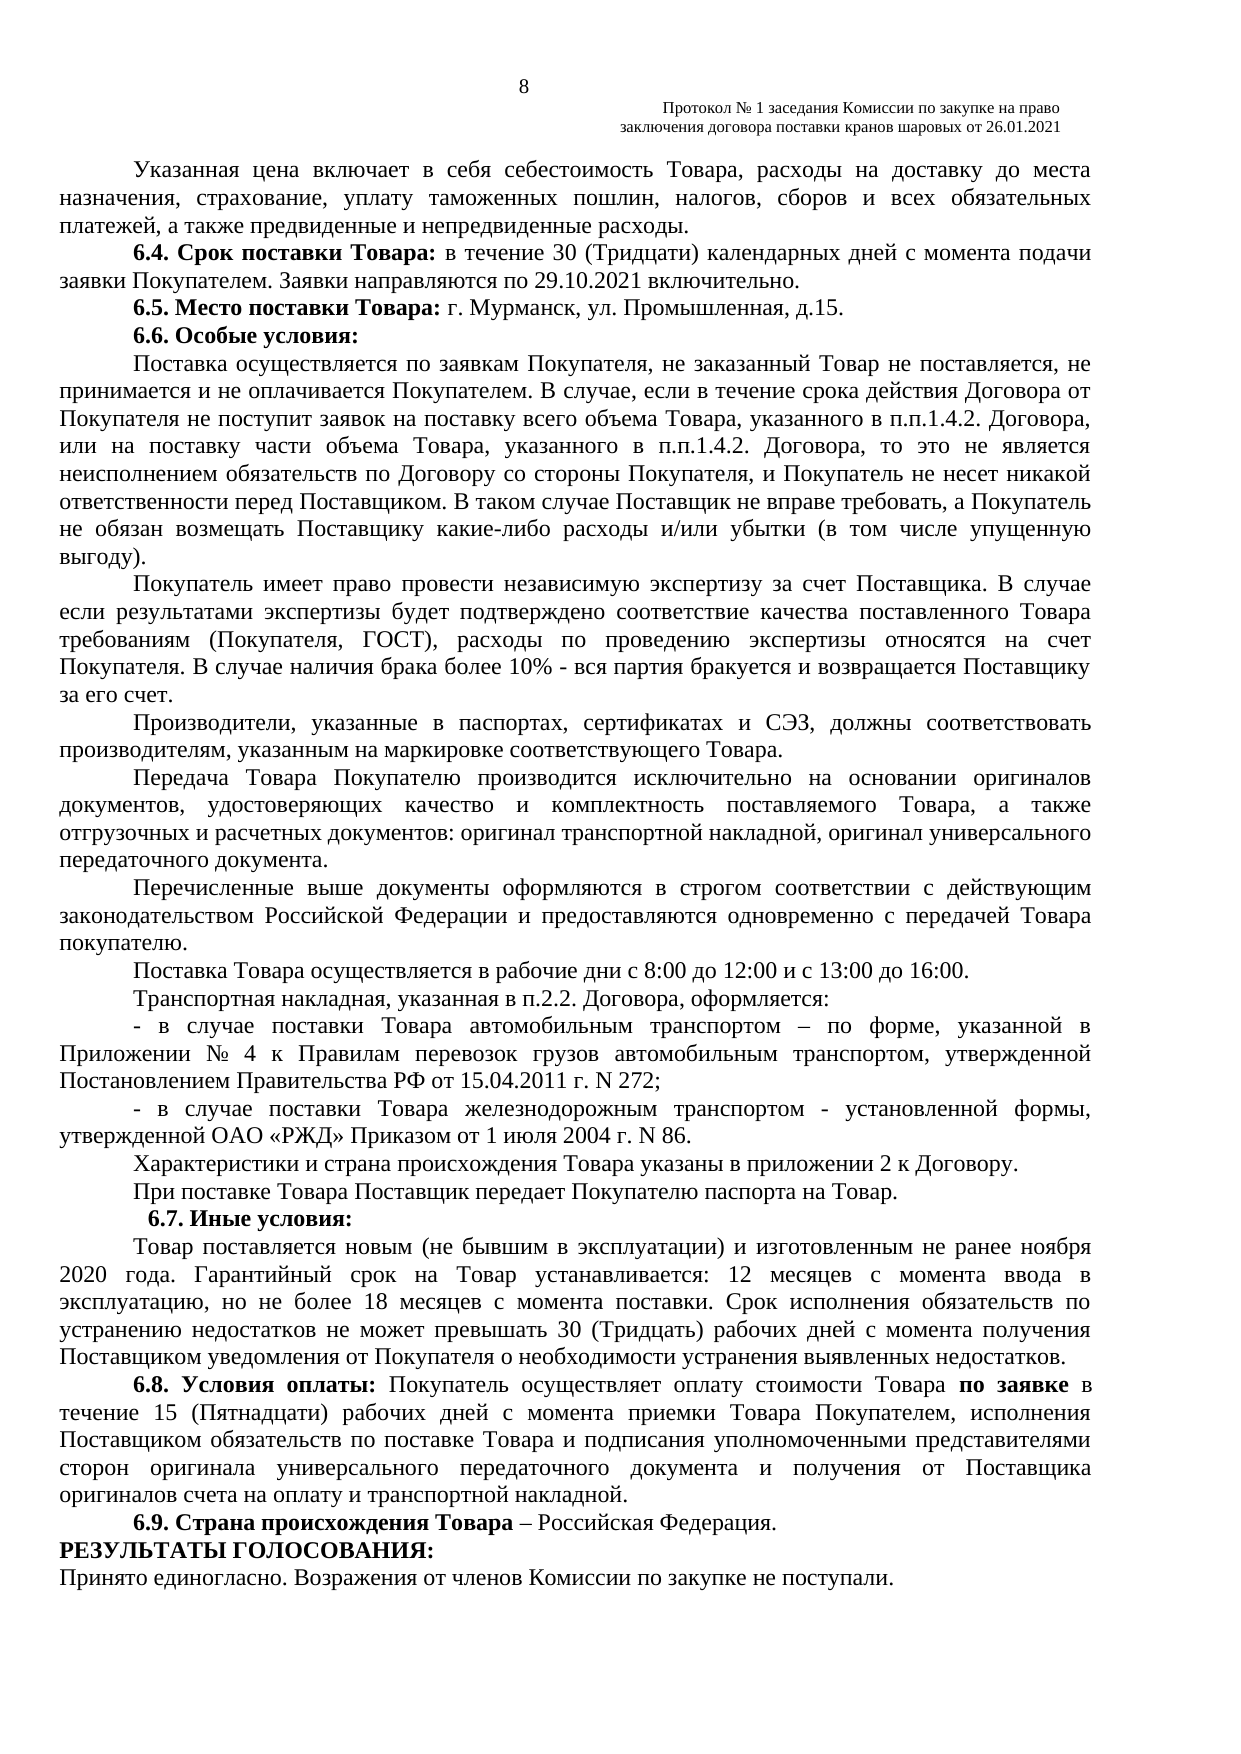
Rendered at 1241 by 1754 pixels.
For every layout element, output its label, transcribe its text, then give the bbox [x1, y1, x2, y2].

text Перечисленные выше документы оформляются в строгом соответствии с действующим законодательством Российской Федерации и предоставляются одновременно с передачей Товара покупателю. [59, 873, 1092, 956]
text Транспортная накладная, указанная в п.2.2. Договора, оформляется: [59, 983, 1092, 1011]
text 6.9. Страна происхождения Товара – Российская Федерация. [59, 1508, 1092, 1536]
text Передача Товара Покупателю производится исключительно на основании оригиналов документов, удостоверяющих качество и комплектность поставляемого Товара, а также отгрузочных и расчетных документов: оригинал транспортной накладной, оригинал универсального передаточного документа. [59, 763, 1092, 873]
text 6.7. Иные условия: [148, 1204, 1092, 1232]
text Характеристики и страна происхождения Товара указаны в приложении 2 к Договору. [59, 1149, 1092, 1177]
text 6.6. Особые условия: [59, 321, 1092, 349]
text 6.4. Срок поставки Товара: в течение 30 (Тридцати) календарных дней с момента подачи заявки Покупателем. Заявки направляются по 29.10.2021 включительно. [59, 238, 1092, 293]
text Покупатель имеет право провести независимую экспертизу за счет Поставщика. В случае если результатами экспертизы будет подтверждено соответствие качества поставленного Товара требованиям (Покупателя, ГОСТ), расходы по проведению экспертизы относятся на счет Покупателя. В случае наличия брака более 10% - вся партия бракуется и возвращается Поставщику за его счет. [59, 569, 1092, 707]
text - в случае поставки Товара железнодорожным транспортом - установленной формы, утвержденной ОАО «РЖД» Приказом от 1 июля 2004 г. N 86. [59, 1094, 1092, 1149]
text Поставка Товара осуществляется в рабочие дни с 8:00 до 12:00 и с 13:00 до 16:00. [59, 956, 1092, 983]
text 6.8. Условия оплаты: Покупатель осуществляет оплату стоимости Товара по заявке в течение 15 (Пятнадцати) рабочих дней с момента приемки Товара Покупателем, исполнения Поставщиком обязательств по поставке Товара и подписания уполномоченными представителями сторон оригинала универсального передаточного документа и получения от Поставщика оригиналов счета на оплату и транспортной накладной. [59, 1370, 1092, 1508]
text - в случае поставки Товара автомобильным транспортом – по форме, указанной в Приложении № 4 к Правилам перевозок грузов автомобильным транспортом, утвержденной Постановлением Правительства РФ от 15.04.2011 г. N 272; [59, 1011, 1092, 1094]
text Товар поставляется новым (не бывшим в эксплуатации) и изготовленным не ранее ноября 2020 года. Гарантийный срок на Товар устанавливается: 12 месяцев с момента ввода в эксплуатацию, но не более 18 месяцев с момента поставки. Срок исполнения обязательств по устранению недостатков не может превышать 30 (Тридцать) рабочих дней с момента получения Поставщиком уведомления от Покупателя о необходимости устранения выявленных недостатков. [59, 1232, 1092, 1370]
text РЕЗУЛЬТАТЫ ГОЛОСОВАНИЯ: [59, 1536, 1092, 1563]
text 6.5. Место поставки Товара: г. Мурманск, ул. Промышленная, д.15. [59, 293, 1092, 321]
text При поставке Товара Поставщик передает Покупателю паспорта на Товар. [59, 1177, 1092, 1204]
text Поставка осуществляется по заявкам Покупателя, не заказанный Товар не поставляется, не принимается и не оплачивается Покупателем. В случае, если в течение срока действия Договора от Покупателя не поступит заявок на поставку всего объема Товара, указанного в п.п.1.4.2. Договора, или на поставку части объема Товара, указанного в п.п.1.4.2. Договора, то это не является неисполнением обязательств по Договору со стороны Покупателя, и Покупатель не несет никакой ответственности перед Поставщиком. В таком случае Поставщик не вправе требовать, а Покупатель не обязан возмещать Поставщику какие-либо расходы и/или убытки (в том числе упущенную выгоду). [59, 349, 1092, 569]
text Указанная цена включает в себя себестоимость Товара, расходы на доставку до места назначения, страхование, уплату таможенных пошлин, налогов, сборов и всех обязательных платежей, а также предвиденные и непредвиденные расходы. [59, 155, 1092, 238]
text Принято единогласно. Возражения от членов Комиссии по закупке не поступали. [59, 1563, 1092, 1591]
text Производители, указанные в паспортах, сертификатах и СЭЗ, должны соответствовать производителям, указанным на маркировке соответствующего Товара. [59, 707, 1092, 763]
